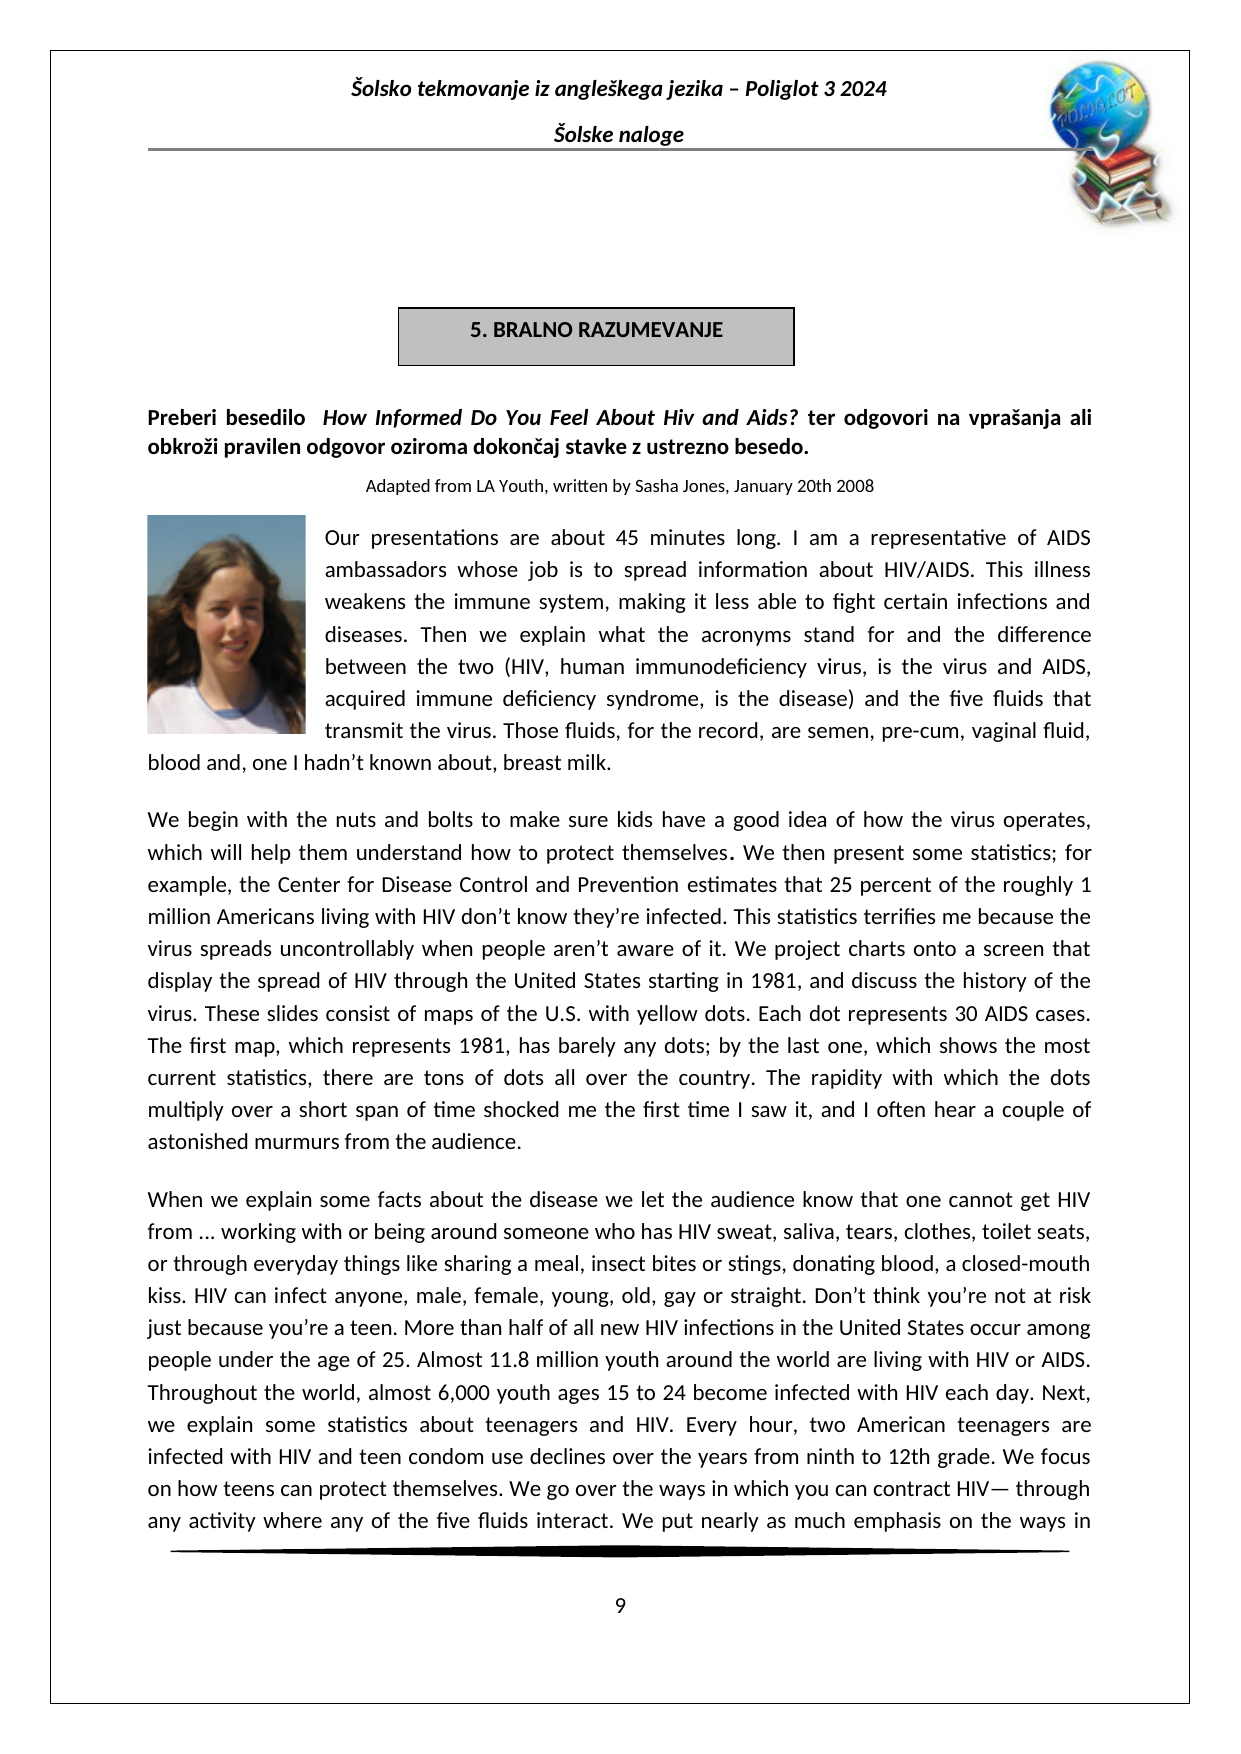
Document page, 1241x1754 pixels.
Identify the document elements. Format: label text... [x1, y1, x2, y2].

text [147, 1185, 1093, 1534]
text Our presentations are about 45 minutes long. I am a representative of AIDS ambassadors whose job is to spread information about HIV/AIDS. This illness weakens the immune system, making it less able to fight certain infections and diseases. Then we explain what the acronyms stand for and the difference between the two (HIV, human immunodeficiency virus, is the virus and AIDS, acquired immune deficiency syndrome, is the disease) and the five fluids that transmit the virus. Those fluids, for the record, are semen, pre-cum, vaginal fluid, blood and, one I hadn’t known about, breast milk. [147, 523, 1093, 776]
text Preberi besedilo How Informed Do You Feel About Hiv and Aids? ter odgovori na vprašanja ali obkroži pravilen odgovor oziroma dokončaj stavke z ustrezno besedo. [147, 403, 1093, 460]
picture [147, 515, 306, 734]
picture [1026, 52, 1189, 237]
text We begin with the nuts and bolts to make sure kids have a good idea of how the virus operates, which will help them understand how to protect themselves. We then present some statistics; for example, the Center for Disease Control and Prevention estimates that 25 percent of the roughly 1 million Americans living with HIV don’t know they’re infected. This statistics terrifies me because the virus spreads uncontrollably when people aren’t aware of it. We project charts onto a screen that display the spread of HIV through the United States starting in 1981, and discuss the history of the virus. These slides consist of maps of the U.S. with yellow dots. Each dot represents 30 AIDS cases. The first map, which represents 1981, has barely any dots; by the last one, which shows the most current statistics, there are tons of dots all over the country. The rapidity with which the dots multiply over a short span of time shocked me the first time I saw it, and I often hear a couple of astonished murmurs from the audience. [147, 806, 1093, 1156]
text Adapted from LA Youth, written by Sasha Jones, January 20th 2008 [147, 474, 1093, 497]
